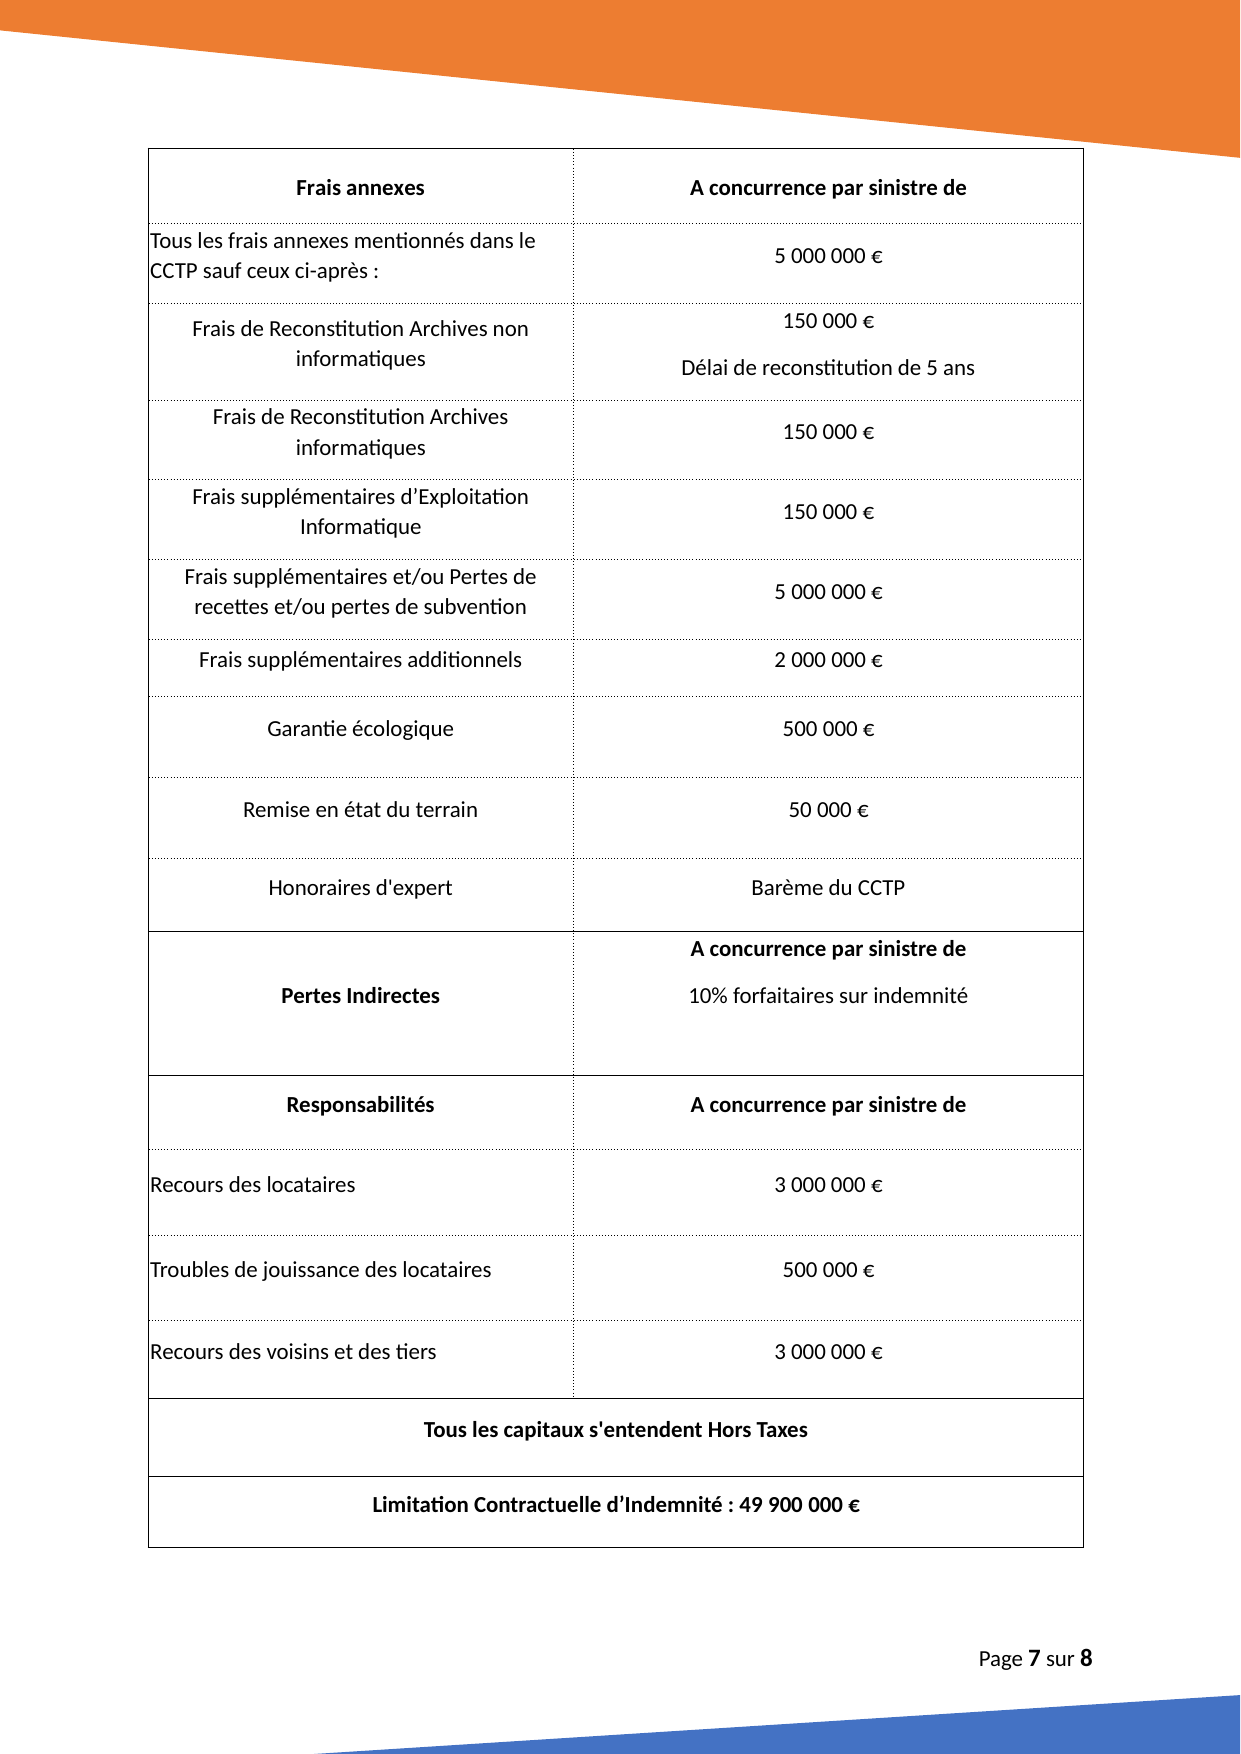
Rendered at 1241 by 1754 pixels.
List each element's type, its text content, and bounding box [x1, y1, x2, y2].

table_cell Honoraires d'expert [149, 858, 573, 931]
table_cell Recours des voisins et des tiers [149, 1320, 573, 1398]
table_cell 500 000 € [573, 696, 1083, 777]
table_cell 5 000 000 € [573, 223, 1083, 303]
table_cell Frais de Reconstitution Archives informatiques [149, 400, 573, 479]
table_cell Garantie écologique [149, 696, 573, 777]
table_cell 3 000 000 € [573, 1149, 1083, 1234]
table_cell Frais de Reconstitution Archives non informatiques [149, 303, 573, 399]
table_header Frais annexes [149, 149, 573, 223]
table_cell 150 000 € [573, 400, 1083, 479]
table_cell Pertes Indirectes [149, 932, 573, 1074]
table_cell Barème du CCTP [573, 858, 1083, 931]
table_cell Troubles de jouissance des locataires [149, 1235, 573, 1320]
table_cell 3 000 000 € [573, 1320, 1083, 1398]
table_cell Responsabilités [149, 1076, 573, 1149]
table_cell Tous les frais annexes mentionnés dans le CCTP sauf ceux ci-après : [149, 223, 573, 303]
table_cell Limitation Contractuelle d’Indemnité : 49 900 000 € [149, 1477, 1083, 1547]
table_cell Recours des locataires [149, 1149, 573, 1234]
table_cell 500 000 € [573, 1235, 1083, 1320]
table_cell A concurrence par sinistre de 10% forfaitaires sur indemnité [573, 932, 1083, 1074]
table_cell A concurrence par sinistre de [573, 1076, 1083, 1149]
table_cell Tous les capitaux s'entendent Hors Taxes [149, 1399, 1083, 1476]
table_cell 2 000 000 € [573, 639, 1083, 696]
table_cell 150 000 € [573, 479, 1083, 559]
table_header A concurrence par sinistre de [573, 149, 1083, 223]
table_cell 5 000 000 € [573, 559, 1083, 639]
table_cell Frais supplémentaires d’Exploitation Informatique [149, 479, 573, 559]
table_cell Remise en état du terrain [149, 777, 573, 858]
table_cell Frais supplémentaires et/ou Pertes de recettes et/ou pertes de subvention [149, 559, 573, 639]
table_cell Frais supplémentaires additionnels [149, 639, 573, 696]
table_cell 150 000 € Délai de reconstitution de 5 ans [573, 303, 1083, 399]
table_cell 50 000 € [573, 777, 1083, 858]
